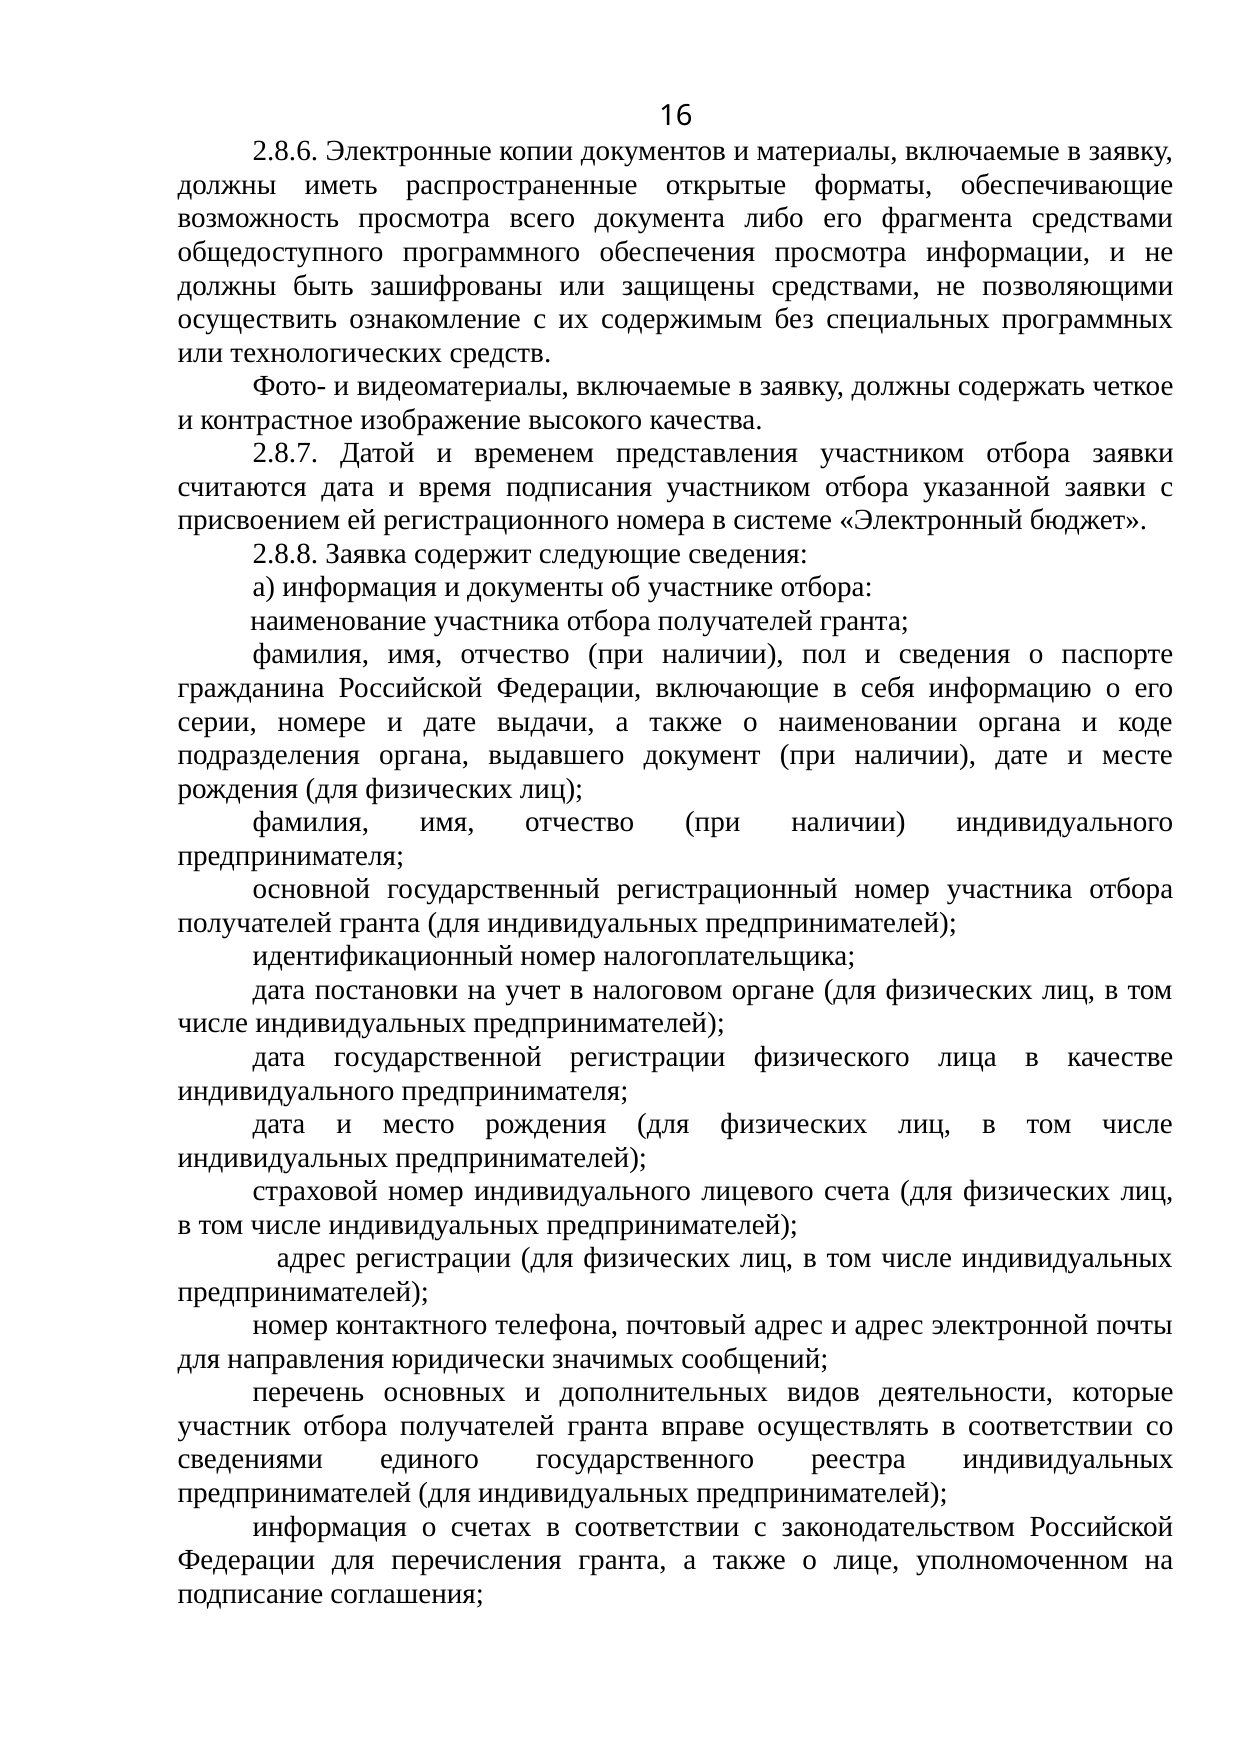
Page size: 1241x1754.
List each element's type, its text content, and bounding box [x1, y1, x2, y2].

text 2.8.6. Электронные копии документов и материалы, включаемые в заявку, должны иметь распространенные открытые форматы, обеспечивающие возможность просмотра всего документа либо его фрагмента средствами общедоступного программного обеспечения просмотра информации, и не должны быть зашифрованы или защищены средствами, не позволяющими осуществить ознакомление с их содержимым без специальных программных или технологических средств. [177, 133, 1174, 368]
text дата государственной регистрации физического лица в качестве индивидуального предпринимателя; [177, 1039, 1174, 1106]
text 2.8.8. Заявка содержит следующие сведения: [177, 536, 1174, 569]
text наименование участника отбора получателей гранта; [177, 603, 1174, 637]
text номер контактного телефона, почтовый адрес и адрес электронной почты для направления юридически значимых сообщений; [177, 1307, 1174, 1374]
text фамилия, имя, отчество (при наличии), пол и сведения о паспорте гражданина Российской Федерации, включающие в себя информацию о его серии, номере и дате выдачи, а также о наименовании органа и коде подразделения органа, выдавшего документ (при наличии), дате и месте рождения (для физических лиц); [177, 637, 1174, 804]
text фамилия, имя, отчество (при наличии) индивидуального предпринимателя; [177, 804, 1174, 871]
text адрес регистрации (для физических лиц, в том числе индивидуальных предпринимателей); [177, 1240, 1174, 1307]
text страховой номер индивидуального лицевого счета (для физических лиц, в том числе индивидуальных предпринимателей); [177, 1173, 1174, 1240]
text а) информация и документы об участнике отбора: [177, 569, 1174, 603]
text дата и место рождения (для физических лиц, в том числе индивидуальных предпринимателей); [177, 1106, 1174, 1173]
text 2.8.7. Датой и временем представления участником отбора заявки считаются дата и время подписания участником отбора указанной заявки с присвоением ей регистрационного номера в системе «Электронный бюджет». [177, 435, 1174, 536]
text перечень основных и дополнительных видов деятельности, которые участник отбора получателей гранта вправе осуществлять в соответствии со сведениями единого государственного реестра индивидуальных предпринимателей (для индивидуальных предпринимателей); [177, 1374, 1174, 1509]
text основной государственный регистрационный номер участника отбора получателей гранта (для индивидуальных предпринимателей); [177, 871, 1174, 938]
text идентификационный номер налогоплательщика; [177, 938, 1174, 972]
text дата постановки на учет в налоговом органе (для физических лиц, в том числе индивидуальных предпринимателей); [177, 972, 1174, 1039]
text информация о счетах в соответствии с законодательством Российской Федерации для перечисления гранта, а также о лице, уполномоченном на подписание соглашения; [177, 1509, 1174, 1609]
text Фото- и видеоматериалы, включаемые в заявку, должны содержать четкое и контрастное изображение высокого качества. [177, 368, 1174, 435]
